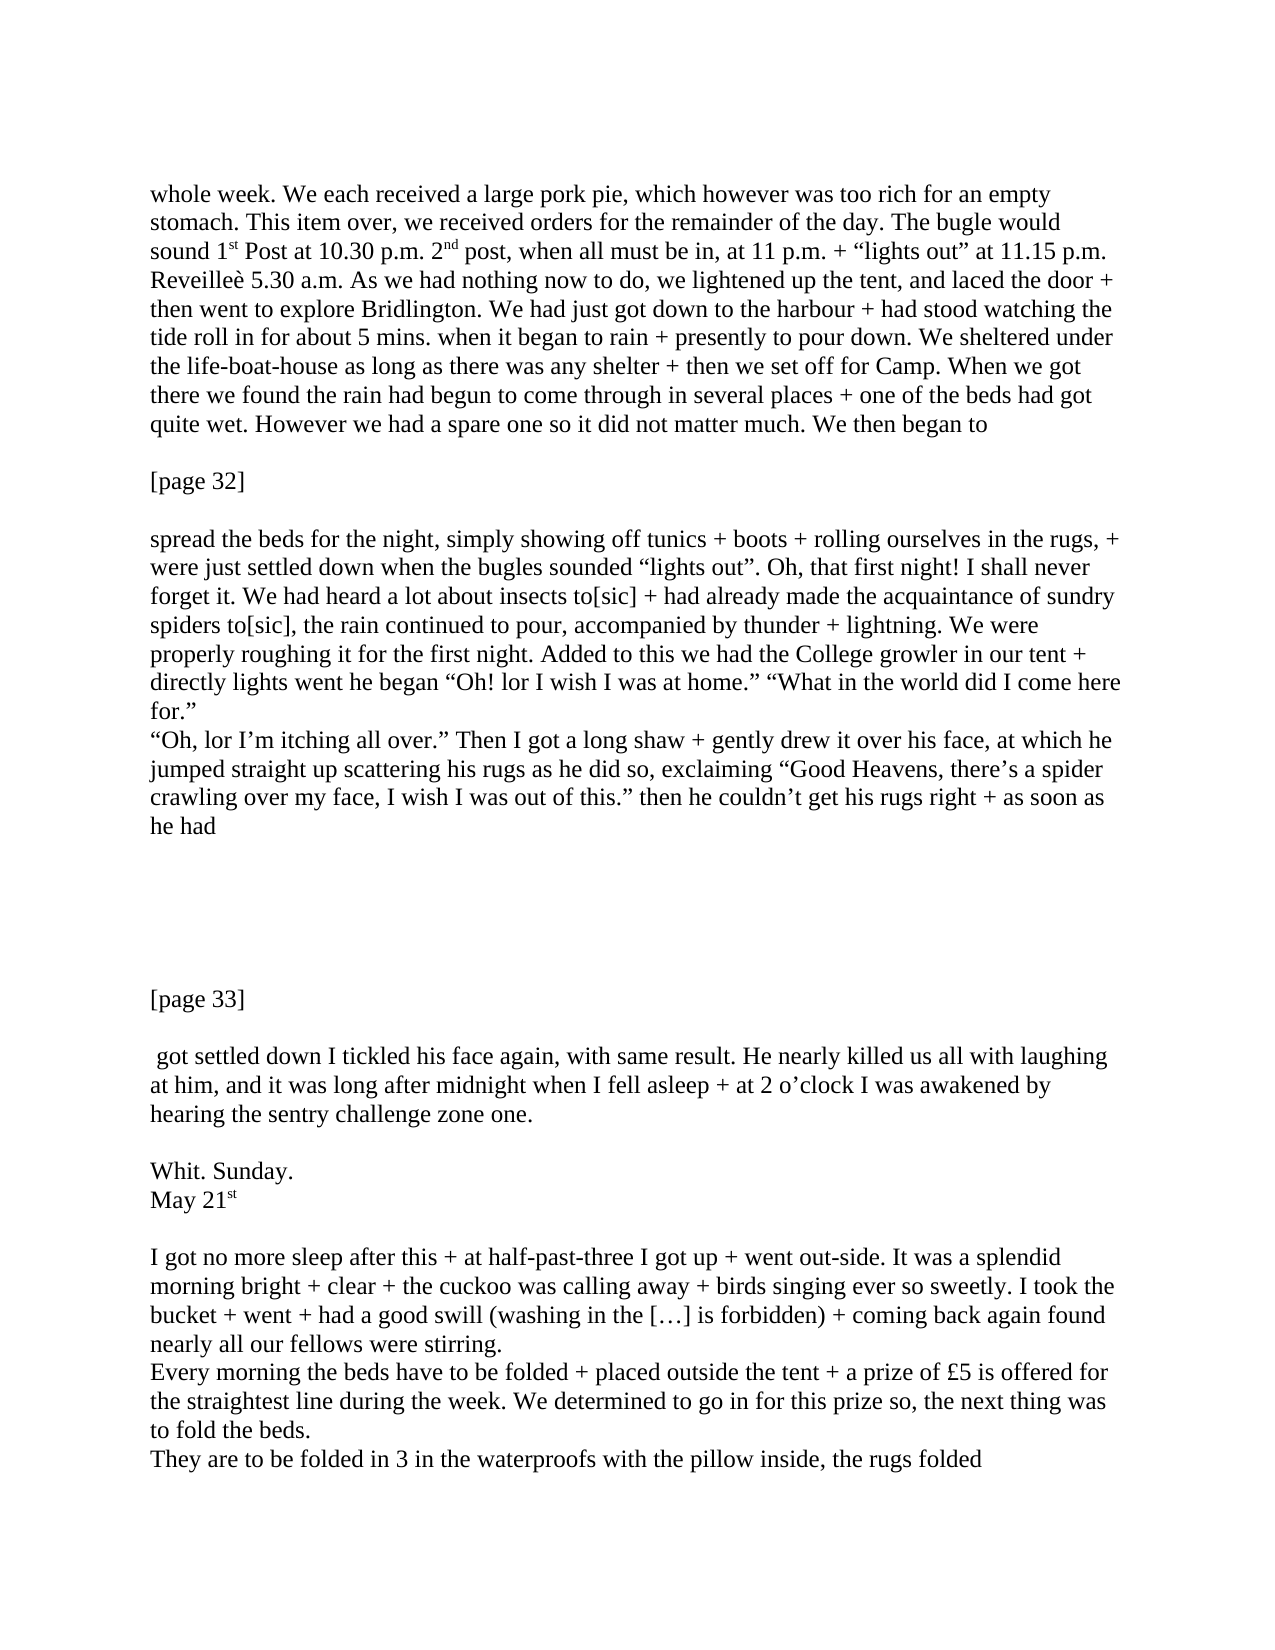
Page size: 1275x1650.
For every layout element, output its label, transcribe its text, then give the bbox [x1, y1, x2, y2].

text I got no more sleep after this + at half-past-three I got up + went out-side. It was a splendid morning bright + clear + the cuckoo was calling away + birds singing ever so sweetly. I took the bucket + went + had a good swill (washing in the […] is forbidden) + coming back again found nearly all our fellows were stirring. [150, 1242, 1125, 1357]
text whole week. We each received a large pork pie, which however was too rich for an empty stomach. This item over, we received orders for the remainder of the day. The bugle would sound 1st Post at 10.30 p.m. 2nd post, when all must be in, at 11 p.m. + “lights out” at 11.15 p.m. Reveilleè 5.30 a.m. As we had nothing now to do, we lightened up the tent, and laced the door + then went to explore Bridlington. We had just got down to the harbour + had stood watching the tide roll in for about 5 mins. when it began to rain + presently to pour down. We sheltered under the life-boat-house as long as there was any shelter + then we set off for Camp. When we got there we found the rain had begun to come through in several places + one of the beds had got quite wet. However we had a spare one so it did not matter much. We then began to [150, 179, 1125, 437]
text They are to be folded in 3 in the waterproofs with the pillow inside, the rugs folded [150, 1444, 1125, 1472]
text [page 33] [150, 984, 1125, 1012]
text “Oh, lor I’m itching all over.” Then I got a long shaw + gently drew it over his face, at which he jumped straight up scattering his rugs as he did so, exclaiming “Good Heavens, there’s a spider crawling over my face, I wish I was out of this.” then he couldn’t get his rugs right + as soon as he had [150, 725, 1125, 840]
text Every morning the beds have to be folded + placed outside the tent + a prize of £5 is offered for the straightest line during the week. We determined to go in for this prize so, the next thing was to fold the beds. [150, 1357, 1125, 1444]
text spread the beds for the night, simply showing off tunics + boots + rolling ourselves in the rugs, + were just settled down when the bugles sounded “lights out”. Oh, that first night! I shall never forget it. We had heard a lot about insects to[sic] + had already made the acquaintance of sundry spiders to[sic], the rain continued to pour, accompanied by thunder + lightning. We were properly roughing it for the first night. Added to this we had the College growler in our tent + directly lights went he began “Oh! lor I wish I was at home.” “What in the world did I come here for.” [150, 524, 1125, 725]
text Whit. Sunday. [150, 1156, 1125, 1185]
text got settled down I tickled his face again, with same result. He nearly killed us all with laughing at him, and it was long after midnight when I fell asleep + at 2 o’clock I was awakened by hearing the sentry challenge zone one. [150, 1041, 1125, 1127]
text [page 32] [150, 466, 1125, 495]
text May 21st [150, 1185, 1125, 1214]
